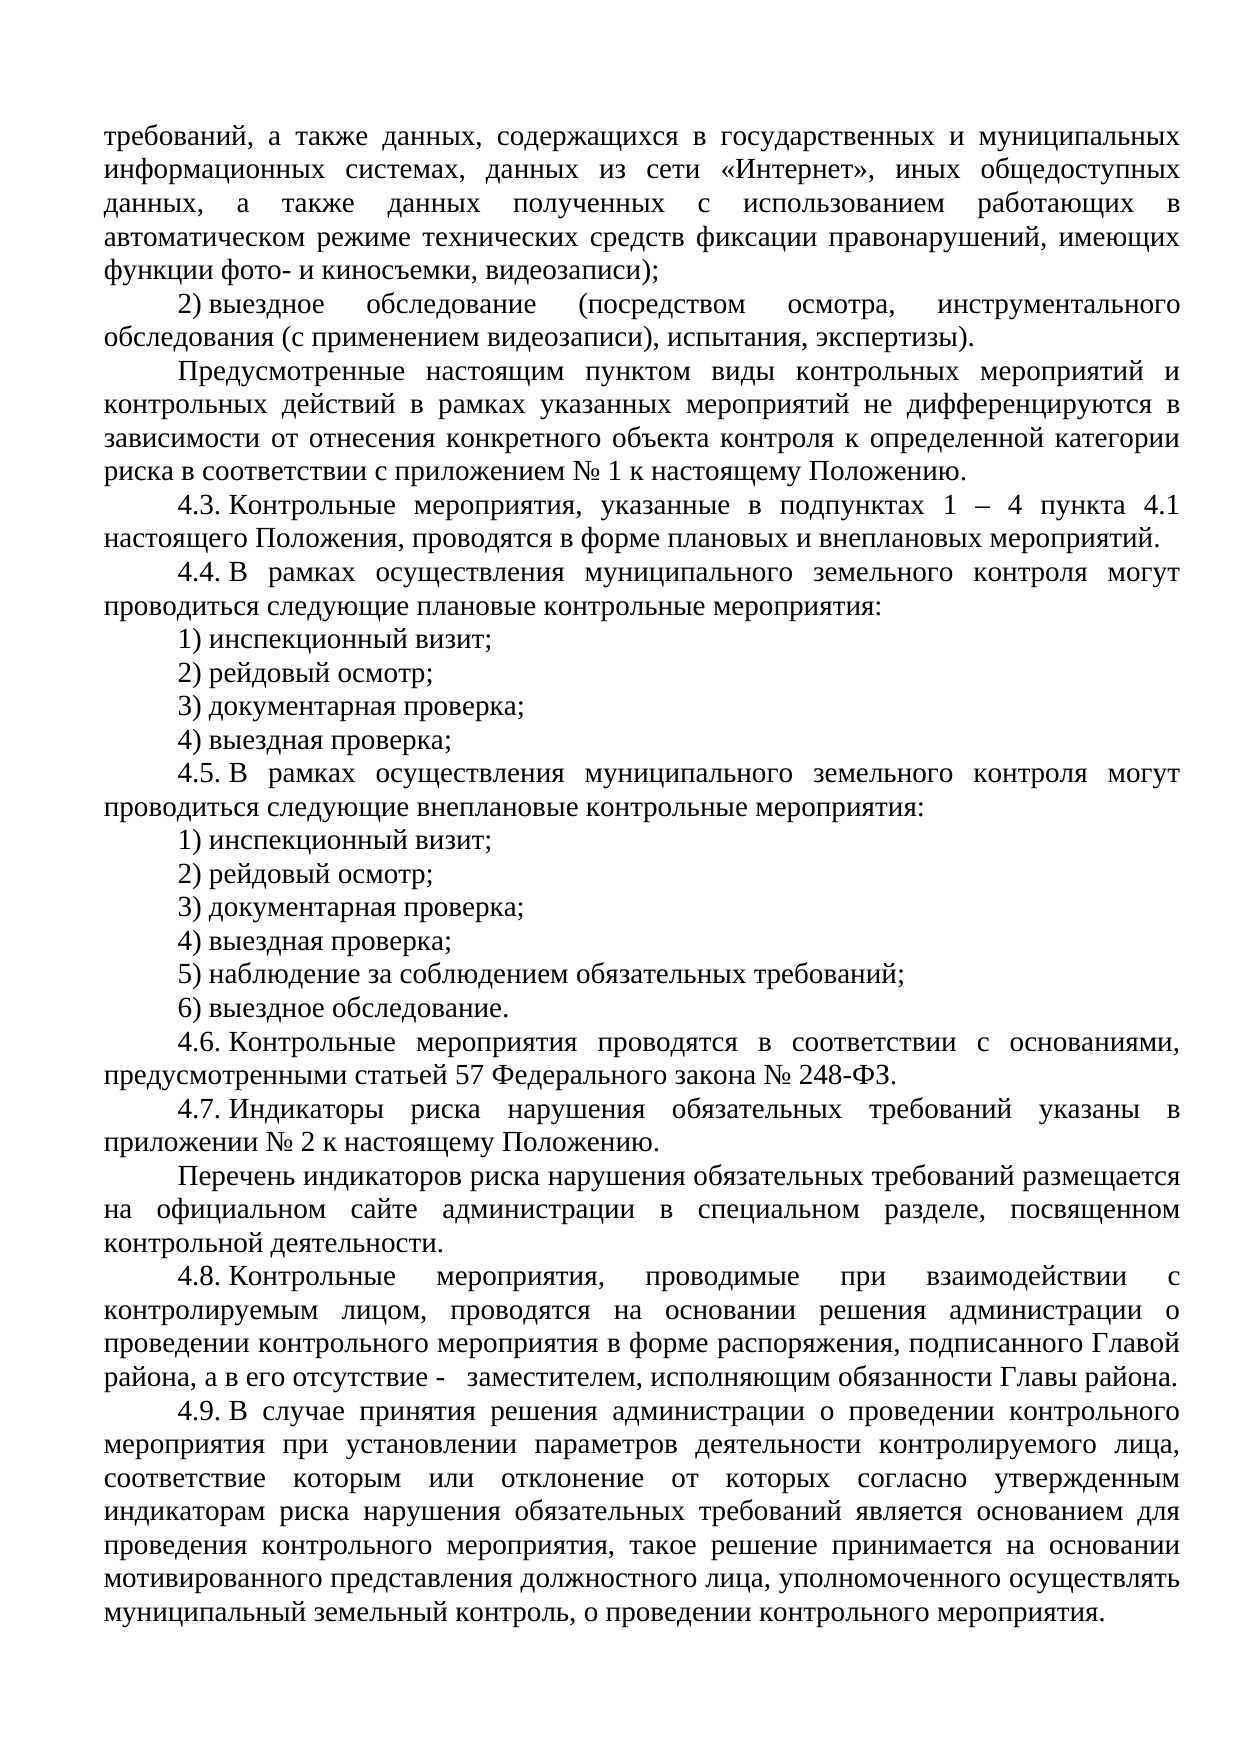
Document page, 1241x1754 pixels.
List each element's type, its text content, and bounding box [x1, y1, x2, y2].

text Предусмотренные настоящим пунктом виды контрольных мероприятий и контрольных действий в рамках указанных мероприятий не дифференцируются в зависимости от отнесения конкретного объекта контроля к определенной категории риска в соответствии с приложением № 1 к настоящему Положению. [103, 353, 1181, 487]
text 1) инспекционный визит; [103, 621, 1181, 655]
text 4) выездная проверка; [103, 923, 1181, 957]
text 1) инспекционный визит; [103, 822, 1181, 856]
text 4) выездная проверка; [103, 722, 1181, 755]
text 6) выездное обследование. [103, 990, 1181, 1024]
text 4.9. В случае принятия решения администрации о проведении контрольного мероприятия при установлении параметров деятельности контролируемого лица, соответствие которым или отклонение от которых согласно утвержденным индикаторам риска нарушения обязательных требований является основанием для проведения контрольного мероприятия, такое решение принимается на основании мотивированного представления должностного лица, уполномоченного осуществлять муниципальный земельный контроль, о проведении контрольного мероприятия. [103, 1393, 1181, 1627]
text 3) документарная проверка; [103, 688, 1181, 722]
text 4.8. Контрольные мероприятия, проводимые при взаимодействии с контролируемым лицом, проводятся на основании решения администрации о проведении контрольного мероприятия в форме распоряжения, подписанного Главой района, а в его отсутствие - заместителем, исполняющим обязанности Главы района. [103, 1258, 1181, 1393]
text 2) рейдовый осмотр; [103, 856, 1181, 889]
text 5) наблюдение за соблюдением обязательных требований; [103, 957, 1181, 990]
text 2) выездное обследование (посредством осмотра, инструментального обследования (с применением видеозаписи), испытания, экспертизы). [103, 286, 1181, 353]
text 4.6. Контрольные мероприятия проводятся в соответствии с основаниями, предусмотренными статьей 57 Федерального закона № 248-ФЗ. [103, 1024, 1181, 1091]
text 3) документарная проверка; [103, 889, 1181, 923]
text 2) рейдовый осмотр; [103, 655, 1181, 688]
text 4.3. Контрольные мероприятия, указанные в подпунктах 1 – 4 пункта 4.1 настоящего Положения, проводятся в форме плановых и внеплановых мероприятий. [103, 487, 1181, 554]
text 4.7. Индикаторы риска нарушения обязательных требований указаны в приложении № 2 к настоящему Положению. [103, 1091, 1181, 1158]
text Перечень индикаторов риска нарушения обязательных требований размещается на официальном сайте администрации в специальном разделе, посвященном контрольной деятельности. [103, 1158, 1181, 1258]
text 4.4. В рамках осуществления муниципального земельного контроля могут проводиться следующие плановые контрольные мероприятия: [103, 554, 1181, 621]
text 4.5. В рамках осуществления муниципального земельного контроля могут проводиться следующие внеплановые контрольные мероприятия: [103, 755, 1181, 822]
